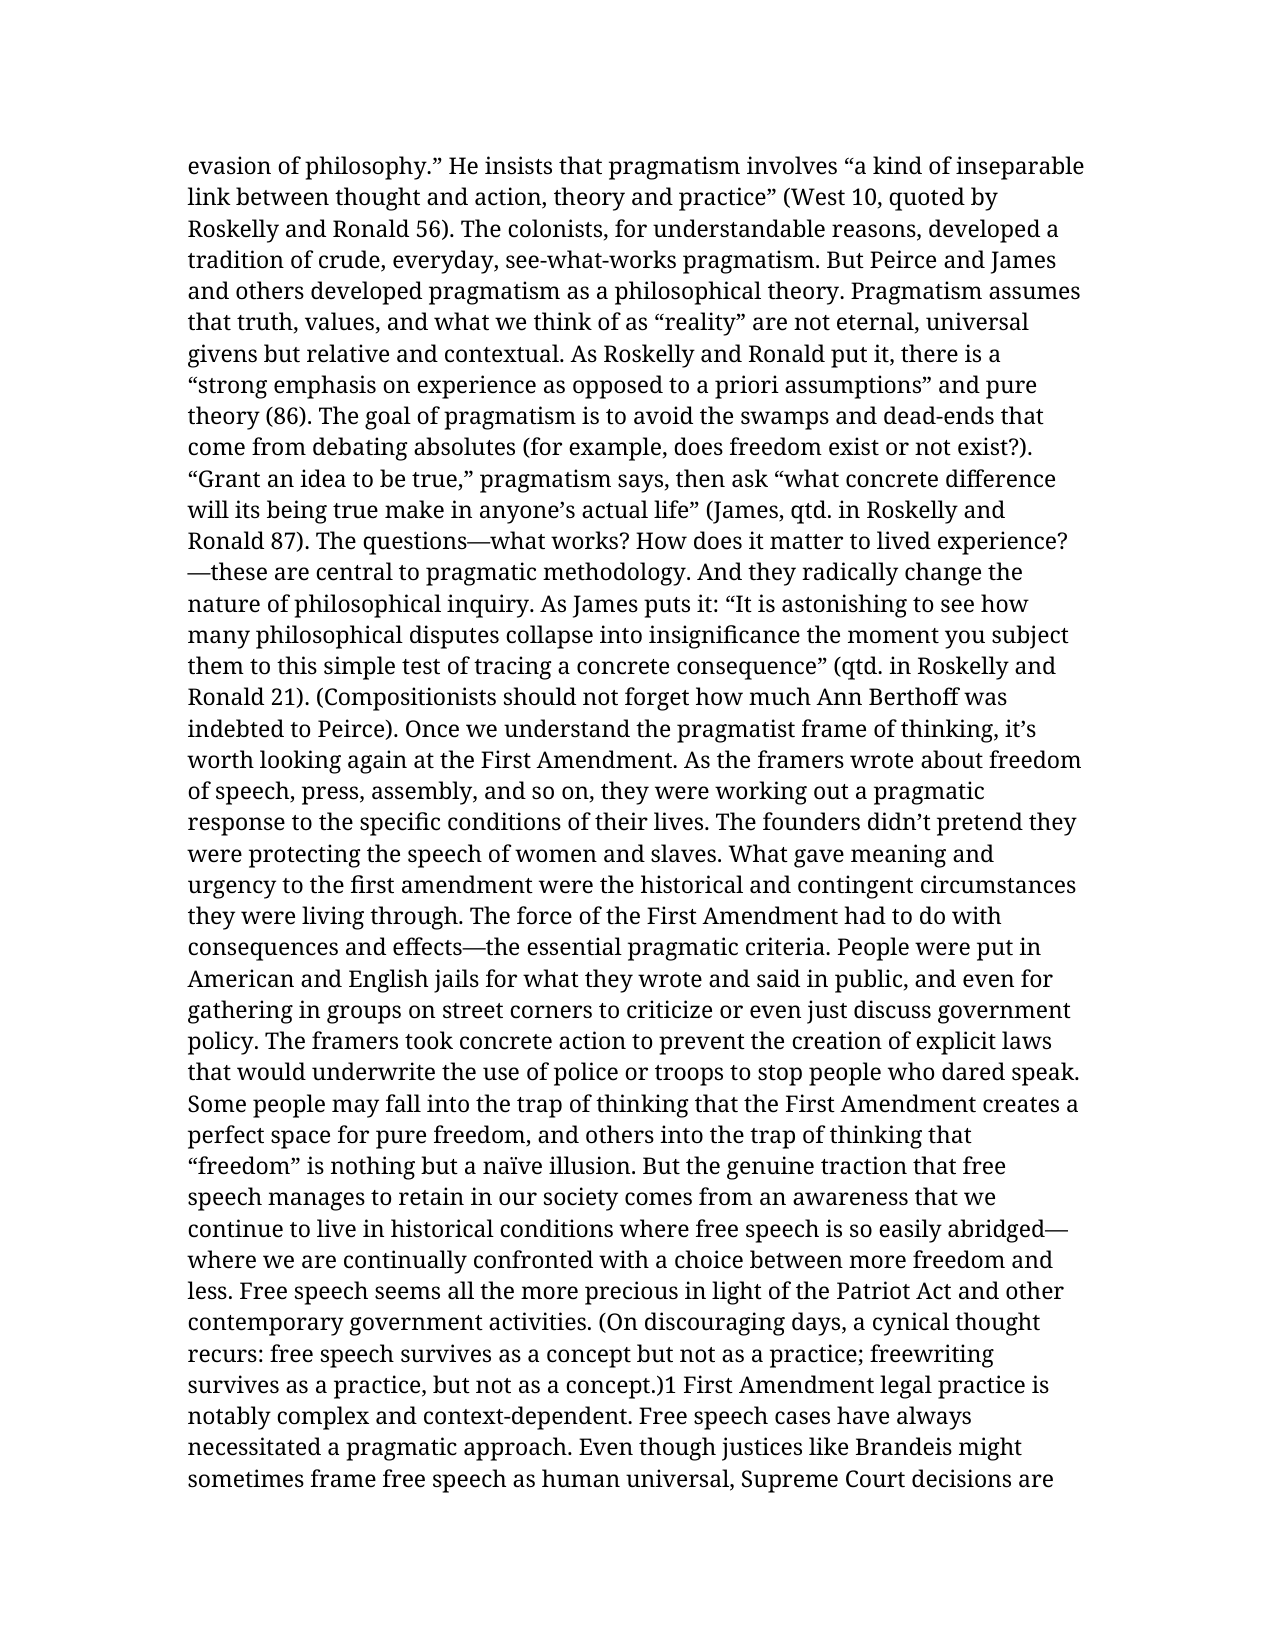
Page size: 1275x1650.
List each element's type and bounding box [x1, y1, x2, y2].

text [187, 150, 1087, 1494]
